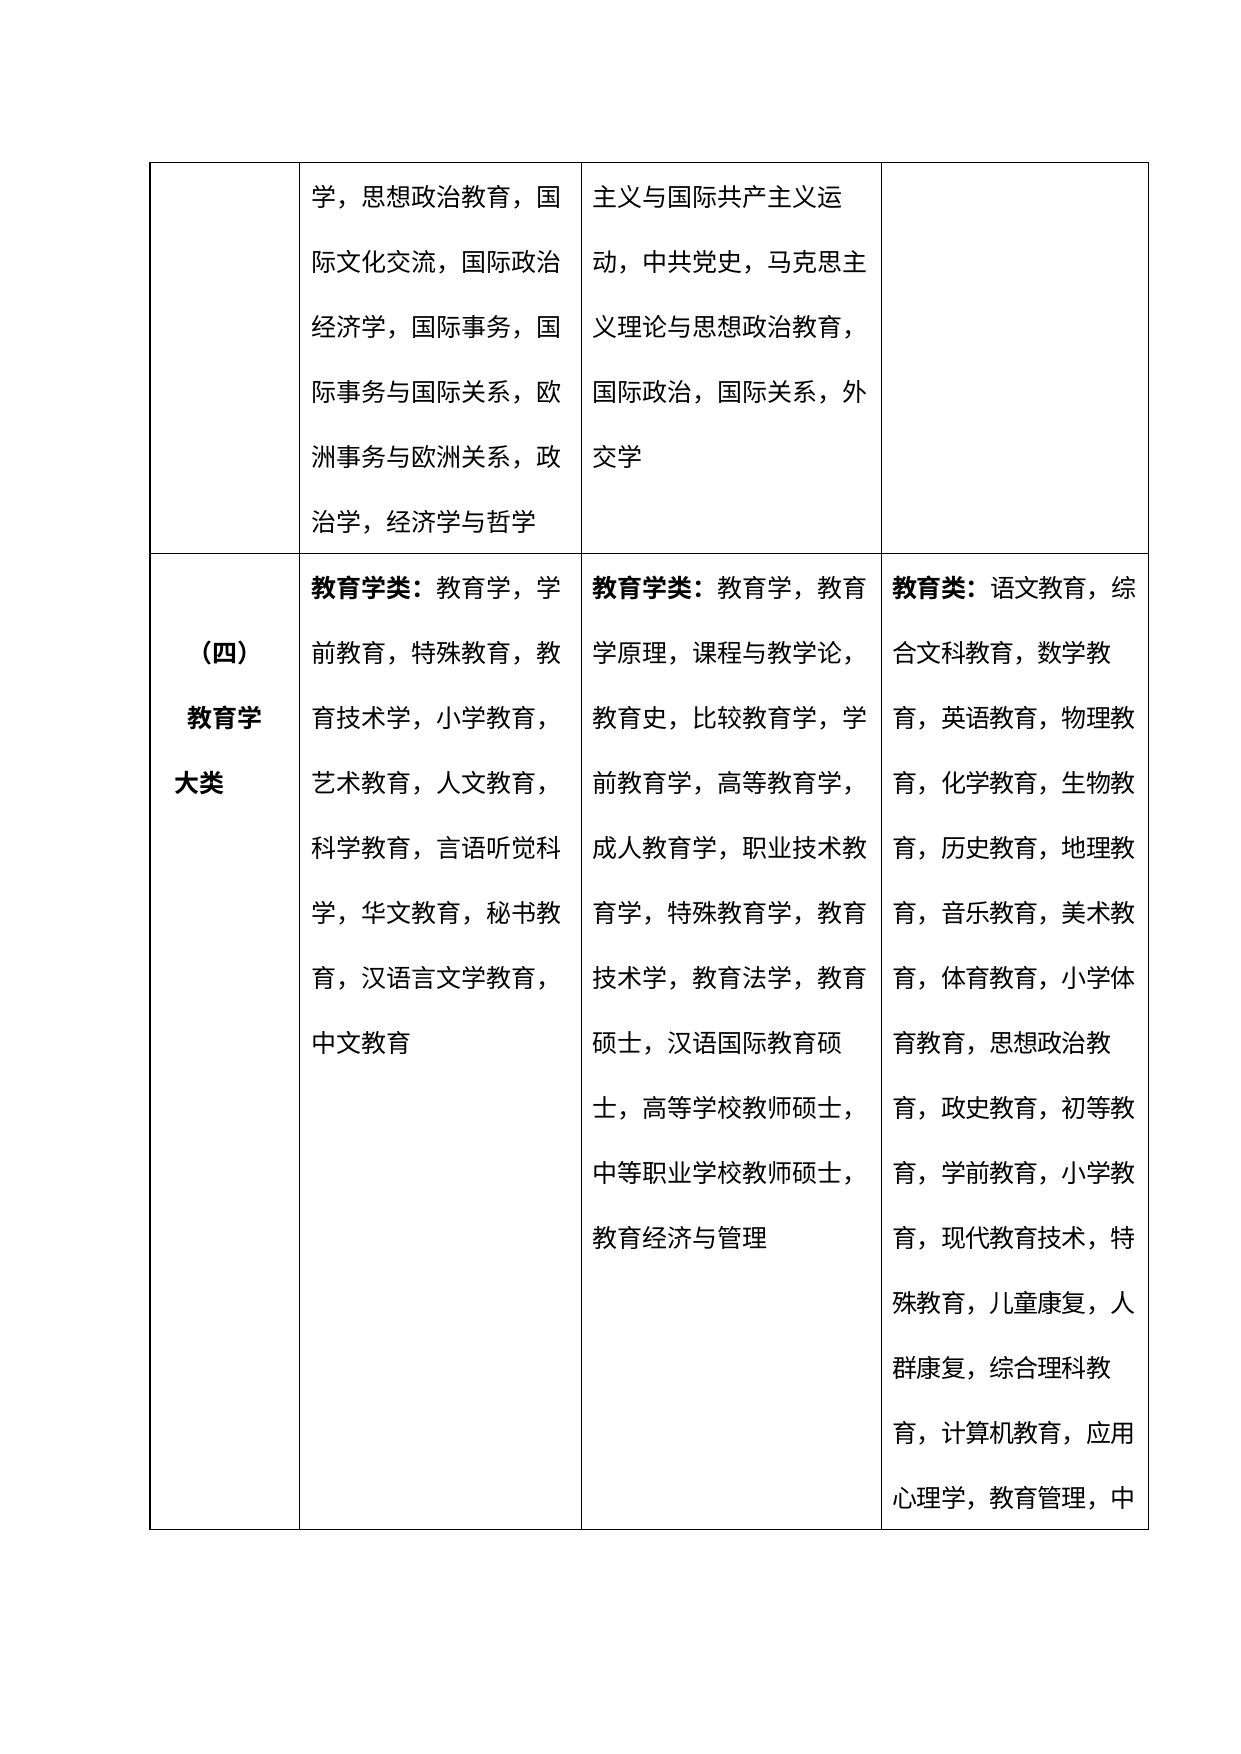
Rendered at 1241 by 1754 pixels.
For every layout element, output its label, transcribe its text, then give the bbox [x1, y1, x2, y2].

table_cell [582, 163, 881, 553]
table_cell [582, 554, 881, 1529]
table_cell [882, 163, 1148, 553]
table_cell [300, 163, 581, 553]
table_cell （四） 教育学 大类 [151, 554, 299, 1529]
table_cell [300, 554, 581, 1529]
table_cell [882, 554, 1148, 1529]
